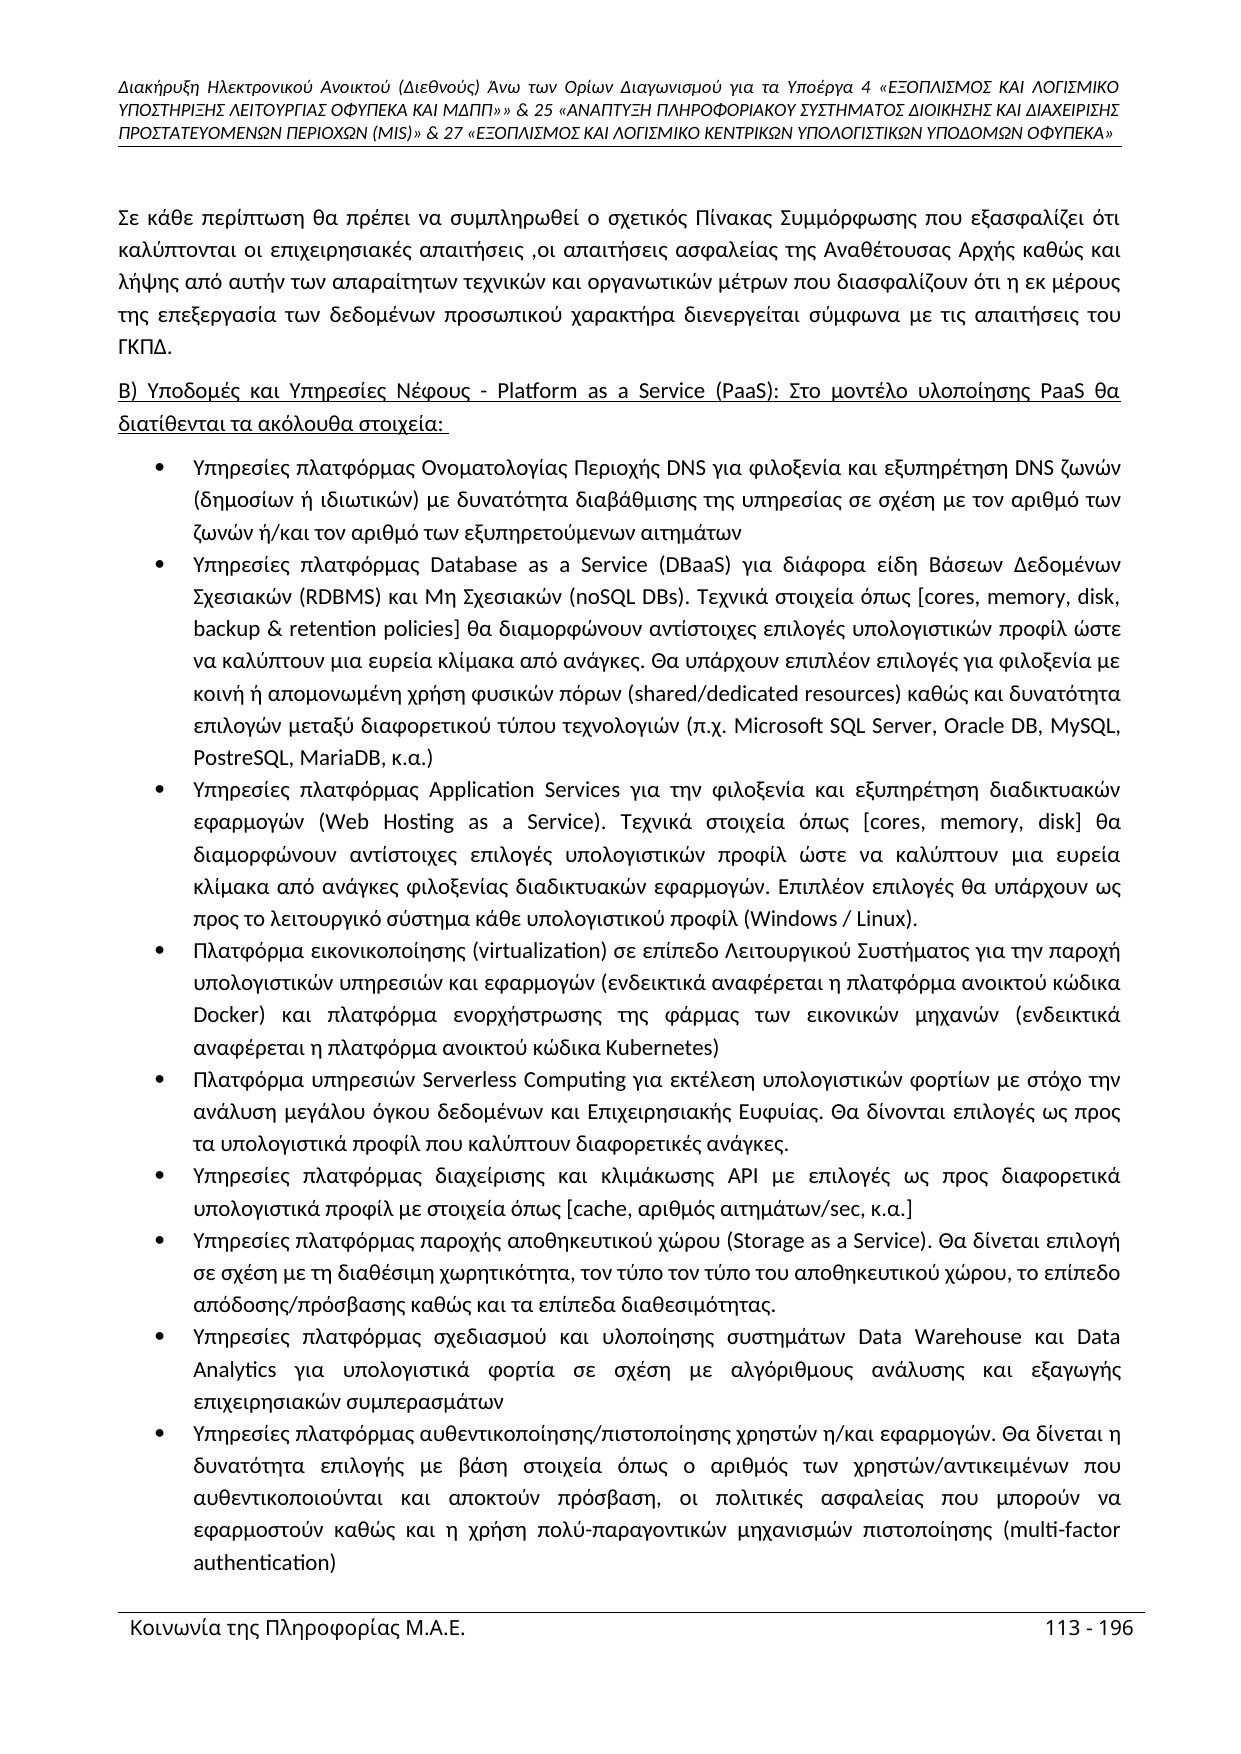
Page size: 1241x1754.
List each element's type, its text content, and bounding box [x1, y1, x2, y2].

list Υπηρεσίες πλατφόρμας παροχής αποθηκευτικού χώρου (Storage as a Service). Θα δίνεται επιλογή σε σχέση με τη διαθέσιμη χωρητικότητα, τον τύπο τον τύπο του αποθηκευτικού χώρου, το επίπεδο απόδοσης/πρόσβασης καθώς και τα επίπεδα διαθεσιμότητας. [156, 1226, 1122, 1318]
list Υπηρεσίες πλατφόρμας Database as a Service (DBaaS) για διάφορα είδη Βάσεων Δεδομένων Σχεσιακών (RDBMS) και Μη Σχεσιακών (noSQL DBs). Τεχνικά στοιχεία όπως [cores, memory, disk, backup & retention policies] θα διαμορφώνουν αντίστοιχες επιλογές υπολογιστικών προφίλ ώστε να καλύπτουν μια ευρεία κλίμακα από ανάγκες. Θα υπάρχουν επιπλέον επιλογές για φιλοξενία με κοινή ή απομονωμένη χρήση φυσικών πόρων (shared/dedicated resources) καθώς και δυνατότητα επιλογών μεταξύ διαφορετικού τύπου τεχνολογιών (π.χ. Microsoft SQL Server, Oracle DB, MySQL, PostreSQL, MariaDB, κ.α.) [156, 550, 1122, 771]
list Υπηρεσίες πλατφόρμας διαχείρισης και κλιμάκωσης API με επιλογές ως προς διαφορετικά υπολογιστικά προφίλ με στοιχεία όπως [cache, αριθμός αιτημάτων/sec, κ.α.] [156, 1162, 1122, 1222]
text Β) Υποδομές και Υπηρεσίες Νέφους - Platform as a Service (PaaS): Στο μοντέλο υλοποίησης PaaS θα διατίθενται τα ακόλουθα στοιχεία: [118, 377, 1122, 437]
list Πλατφόρμα υπηρεσιών Serverless Computing για εκτέλεση υπολογιστικών φορτίων με στόχο την ανάλυση μεγάλου όγκου δεδομένων και Επιχειρησιακής Ευφυίας. Θα δίνονται επιλογές ως προς τα υπολογιστικά προφίλ που καλύπτουν διαφορετικές ανάγκες. [156, 1065, 1122, 1157]
list Υπηρεσίες πλατφόρμας Application Services για την φιλοξενία και εξυπηρέτηση διαδικτυακών εφαρμογών (Web Hosting as a Service). Τεχνικά στοιχεία όπως [cores, memory, disk] θα διαμορφώνουν αντίστοιχες επιλογές υπολογιστικών προφίλ ώστε να καλύπτουν μια ευρεία κλίμακα από ανάγκες φιλοξενίας διαδικτυακών εφαρμογών. Επιπλέον επιλογές θα υπάρχουν ως προς το λειτουργικό σύστημα κάθε υπολογιστικού προφίλ (Windows / Linux). [156, 775, 1122, 932]
list Υπηρεσίες πλατφόρμας Ονοματολογίας Περιοχής DNS για φιλοξενία και εξυπηρέτηση DNS ζωνών (δημοσίων ή ιδιωτικών) με δυνατότητα διαβάθμισης της υπηρεσίας σε σχέση με τον αριθμό των ζωνών ή/και τον αριθμό των εξυπηρετούμενων αιτημάτων [156, 453, 1122, 546]
list Πλατφόρμα εικονικοποίησης (virtualization) σε επίπεδο Λειτουργικού Συστήματος για την παροχή υπολογιστικών υπηρεσιών και εφαρμογών (ενδεικτικά αναφέρεται η πλατφόρμα ανοικτού κώδικα Docker) και πλατφόρμα ενορχήστρωσης της φάρμας των εικονικών μηχανών (ενδεικτικά αναφέρεται η πλατφόρμα ανοικτού κώδικα Kubernetes) [156, 936, 1122, 1061]
text Σε κάθε περίπτωση θα πρέπει να συμπληρωθεί ο σχετικός Πίνακας Συμμόρφωσης που εξασφαλίζει ότι καλύπτονται οι επιχειρησιακές απαιτήσεις ,οι απαιτήσεις ασφαλείας της Αναθέτουσας Αρχής καθώς και λήψης από αυτήν των απαραίτητων τεχνικών και οργανωτικών μέτρων που διασφαλίζουν ότι η εκ μέρους της επεξεργασία των δεδομένων προσωπικού χαρακτήρα διενεργείται σύμφωνα με τις απαιτήσεις του ΓΚΠΔ. [118, 203, 1122, 360]
list Υπηρεσίες πλατφόρμας σχεδιασμού και υλοποίησης συστημάτων Data Warehouse και Data Analytics για υπολογιστικά φορτία σε σχέση με αλγόριθμους ανάλυσης και εξαγωγής επιχειρησιακών συμπερασμάτων [156, 1322, 1122, 1415]
list Υπηρεσίες πλατφόρμας αυθεντικοποίησης/πιστοποίησης χρηστών η/και εφαρμογών. Θα δίνεται η δυνατότητα επιλογής με βάση στοιχεία όπως ο αριθμός των χρηστών/αντικειμένων που αυθεντικοποιούνται και αποκτούν πρόσβαση, οι πολιτικές ασφαλείας που μπορούν να εφαρμοστούν καθώς και η χρήση πολύ-παραγοντικών μηχανισμών πιστοποίησης (multi-factor authentication) [156, 1419, 1122, 1576]
